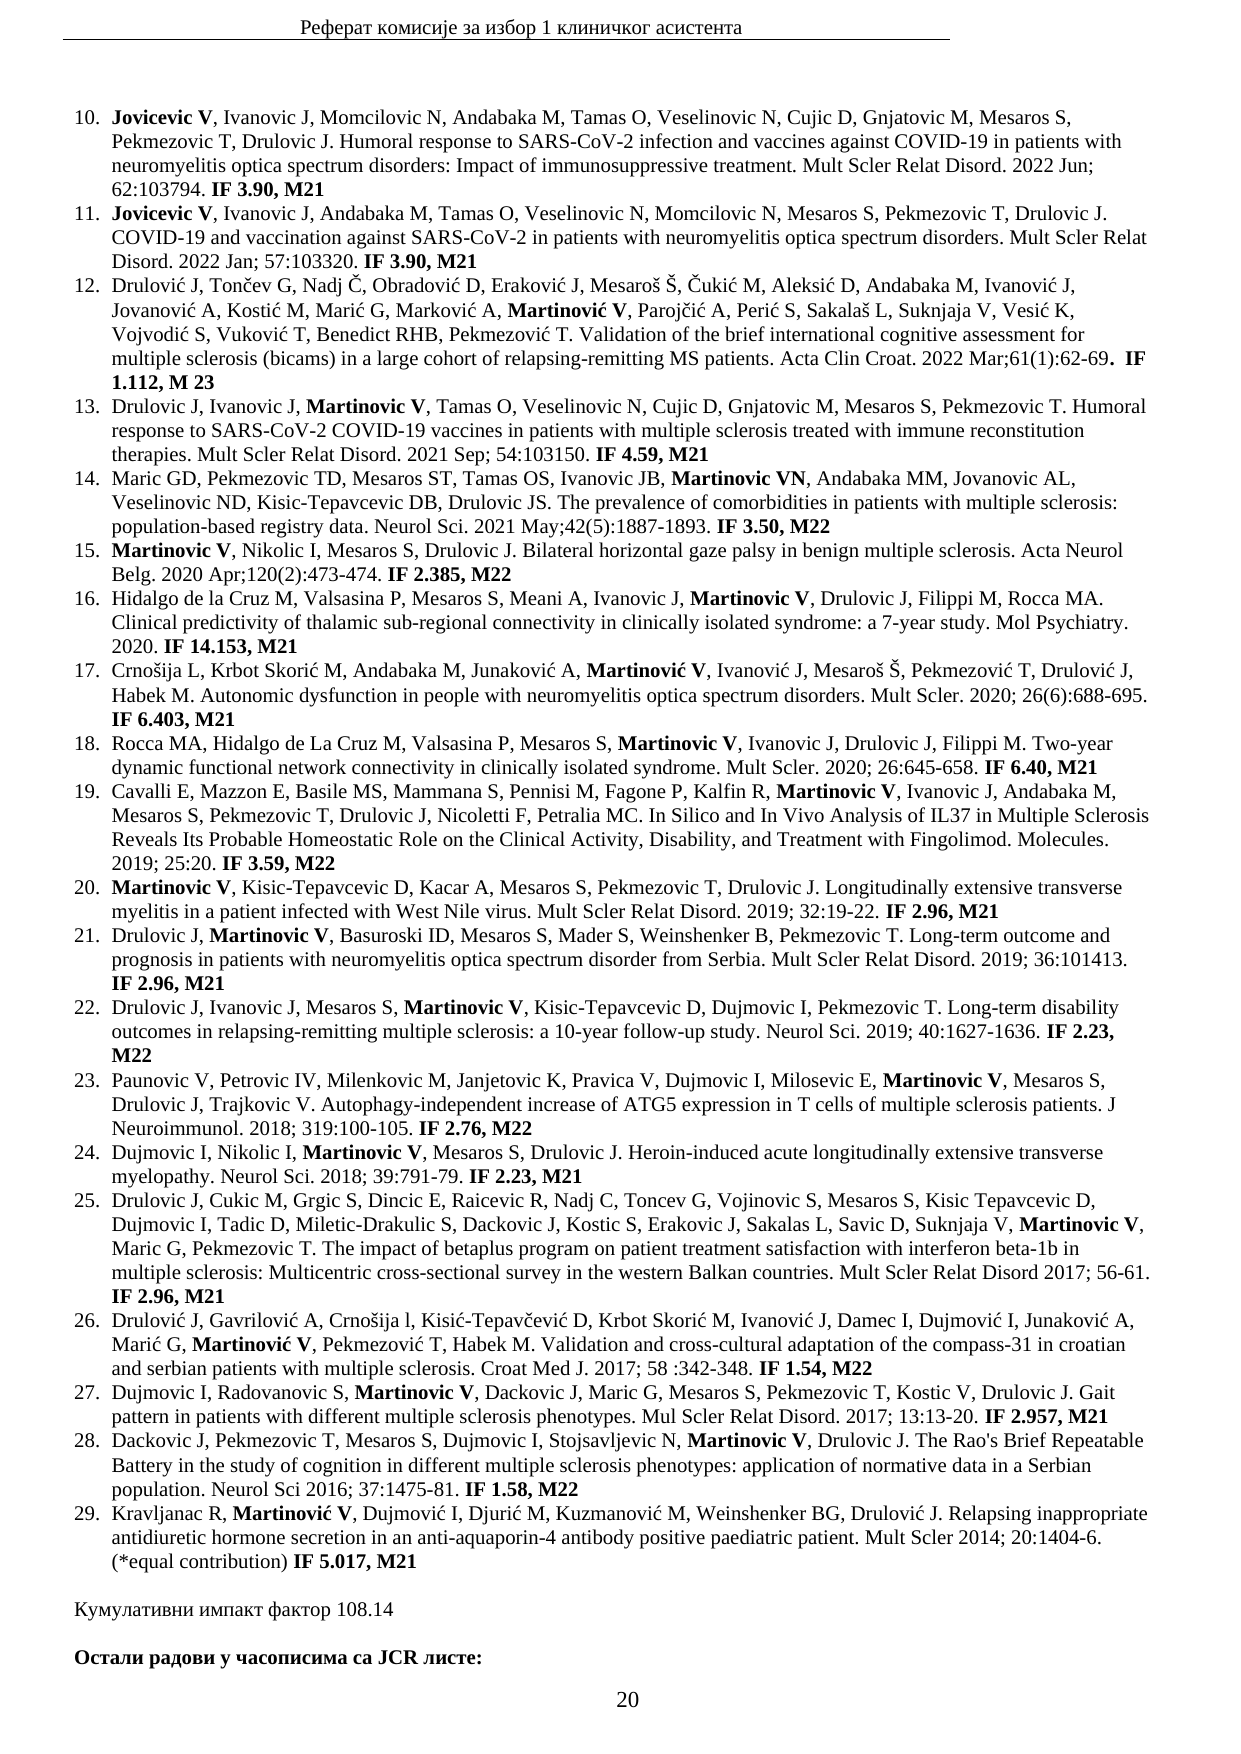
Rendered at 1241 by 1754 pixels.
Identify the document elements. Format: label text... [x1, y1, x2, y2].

list Martinovic V, Kisic-Tepavcevic D, Kacar A, Mesaros S, Pekmezovic T, Drulovic J. Longitudinally extensive transverse myelitis in a patient infected with West Nile virus. Mult Scler Relat Disord. 2019; 32:19-22. IF 2.96, M21 [74, 875, 1152, 923]
list Kravljanac R, Martinović V, Dujmović I, Djurić M, Kuzmanović M, Weinshenker BG, Drulović J. Relapsing inappropriate antidiuretic hormone secretion in an anti-aquaporin-4 antibody positive paediatric patient. Mult Scler 2014; 20:1404-6. (*equal contribution) IF 5.017, M21 [74, 1501, 1152, 1573]
list Martinovic V, Nikolic I, Mesaros S, Drulovic J. Bilateral horizontal gaze palsy in benign multiple sclerosis. Acta Neurol Belg. 2020 Apr;120(2):473-474. IF 2.385, M22 [74, 538, 1152, 586]
list Crnošija L, Krbot Skorić M, Andabaka M, Junaković A, Martinović V, Ivanović J, Mesaroš Š, Pekmezović T, Drulović J, Habek M. Autonomic dysfunction in people with neuromyelitis optica spectrum disorders. Mult Scler. 2020; 26(6):688-695. IF 6.403, M21 [74, 658, 1152, 731]
list Drulovic J, Ivanovic J, Mesaros S, Martinovic V, Kisic-Tepavcevic D, Dujmovic I, Pekmezovic T. Long-term disability outcomes in relapsing-remitting multiple sclerosis: a 10-year follow-up study. Neurol Sci. 2019; 40:1627-1636. IF 2.23, M22 [74, 995, 1152, 1067]
text Остали радови у часописима са JCR листе: [74, 1645, 1152, 1669]
list Drulović J, Tončev G, Nadj Č, Obradović D, Eraković J, Mesaroš Š, Čukić M, Aleksić D, Andabaka M, Ivanović J, Jovanović A, Kostić M, Marić G, Marković A, Martinović V, Parojčić A, Perić S, Sakalaš L, Suknjaja V, Vesić K, Vojvodić S, Vuković T, Benedict RHB, Pekmezović T. Validation of the brief international cognitive assessment for multiple sclerosis (bicams) in a large cohort of relapsing-remitting MS patients. Acta Clin Croat. 2022 Mar;61(1):62-69. IF 1.112, M 23 [74, 273, 1152, 394]
list Dujmovic I, Radovanovic S, Martinovic V, Dackovic J, Maric G, Mesaros S, Pekmezovic T, Kostic V, Drulovic J. Gait pattern in patients with different multiple sclerosis phenotypes. Mul Scler Relat Disord. 2017; 13:13-20. IF 2.957, M21 [74, 1380, 1152, 1428]
list Cavalli E, Mazzon E, Basile MS, Mammana S, Pennisi M, Fagone P, Kalfin R, Martinovic V, Ivanovic J, Andabaka M, Mesaros S, Pekmezovic T, Drulovic J, Nicoletti F, Petralia MC. In Silico and In Vivo Analysis of IL37 in Multiple Sclerosis Reveals Its Probable Homeostatic Role on the Clinical Activity, Disability, and Treatment with Fingolimod. Molecules. 2019; 25:20. IF 3.59, M22 [74, 779, 1152, 875]
list Paunovic V, Petrovic IV, Milenkovic M, Janjetovic K, Pravica V, Dujmovic I, Milosevic E, Martinovic V, Mesaros S, Drulovic J, Trajkovic V. Autophagy-independent increase of ATG5 expression in T cells of multiple sclerosis patients. J Neuroimmunol. 2018; 319:100-105. IF 2.76, M22 [74, 1067, 1152, 1140]
list Maric GD, Pekmezovic TD, Mesaros ST, Tamas OS, Ivanovic JB, Martinovic VN, Andabaka MM, Jovanovic AL, Veselinovic ND, Kisic-Tepavcevic DB, Drulovic JS. The prevalence of comorbidities in patients with multiple sclerosis: population-based registry data. Neurol Sci. 2021 May;42(5):1887-1893. IF 3.50, M22 [74, 466, 1152, 538]
list Drulovic J, Ivanovic J, Martinovic V, Tamas O, Veselinovic N, Cujic D, Gnjatovic M, Mesaros S, Pekmezovic T. Humoral response to SARS-CoV-2 COVID-19 vaccines in patients with multiple sclerosis treated with immune reconstitution therapies. Mult Scler Relat Disord. 2021 Sep; 54:103150. IF 4.59, M21 [74, 394, 1152, 466]
list Rocca MA, Hidalgo de La Cruz M, Valsasina P, Mesaros S, Martinovic V, Ivanovic J, Drulovic J, Filippi M. Two-year dynamic functional network connectivity in clinically isolated syndrome. Mult Scler. 2020; 26:645-658. IF 6.40, M21 [74, 731, 1152, 779]
text Кумулативни импакт фактор 108.14 [74, 1597, 1152, 1621]
list Hidalgo de la Cruz M, Valsasina P, Mesaros S, Meani A, Ivanovic J, Martinovic V, Drulovic J, Filippi M, Rocca MA. Clinical predictivity of thalamic sub-regional connectivity in clinically isolated syndrome: a 7-year study. Mol Psychiatry. 2020. IF 14.153, M21 [74, 586, 1152, 658]
list Dujmovic I, Nikolic I, Martinovic V, Mesaros S, Drulovic J. Heroin-induced acute longitudinally extensive transverse myelopathy. Neurol Sci. 2018; 39:791-79. IF 2.23, M21 [74, 1140, 1152, 1188]
list Jovicevic V, Ivanovic J, Andabaka M, Tamas O, Veselinovic N, Momcilovic N, Mesaros S, Pekmezovic T, Drulovic J. COVID-19 and vaccination against SARS-CoV-2 in patients with neuromyelitis optica spectrum disorders. Mult Scler Relat Disord. 2022 Jan; 57:103320. IF 3.90, M21 [74, 201, 1152, 273]
list Drulovic J, Martinovic V, Basuroski ID, Mesaros S, Mader S, Weinshenker B, Pekmezovic T. Long-term outcome and prognosis in patients with neuromyelitis optica spectrum disorder from Serbia. Mult Scler Relat Disord. 2019; 36:101413. IF 2.96, M21 [74, 923, 1152, 995]
list Dackovic J, Pekmezovic T, Mesaros S, Dujmovic I, Stojsavljevic N, Martinovic V, Drulovic J. The Rao's Brief Repeatable Battery in the study of cognition in different multiple sclerosis phenotypes: application of normative data in a Serbian population. Neurol Sci 2016; 37:1475-81. IF 1.58, M22 [74, 1428, 1152, 1501]
list Drulović J, Gavrilović A, Crnošija l, Kisić-Tepavčević D, Krbot Skorić M, Ivanović J, Damec I, Dujmović I, Junaković A, Marić G, Martinović V, Pekmezović T, Habek M. Validation and cross-cultural adaptation of the compass-31 in croatian and serbian patients with multiple sclerosis. Croat Med J. 2017; 58 :342-348. IF 1.54, M22 [74, 1308, 1152, 1380]
list Jovicevic V, Ivanovic J, Momcilovic N, Andabaka M, Tamas O, Veselinovic N, Cujic D, Gnjatovic M, Mesaros S, Pekmezovic T, Drulovic J. Humoral response to SARS-CoV-2 infection and vaccines against COVID-19 in patients with neuromyelitis optica spectrum disorders: Impact of immunosuppressive treatment. Mult Scler Relat Disord. 2022 Jun; 62:103794. IF 3.90, M21 [74, 105, 1152, 201]
list Drulovic J, Cukic M, Grgic S, Dincic E, Raicevic R, Nadj C, Toncev G, Vojinovic S, Mesaros S, Kisic Tepavcevic D, Dujmovic I, Tadic D, Miletic-Drakulic S, Dackovic J, Kostic S, Erakovic J, Sakalas L, Savic D, Suknjaja V, Martinovic V, Maric G, Pekmezovic T. The impact of betaplus program on patient treatment satisfaction with interferon beta-1b in multiple sclerosis: Multicentric cross-sectional survey in the western Balkan countries. Mult Scler Relat Disord 2017; 56-61. IF 2.96, M21 [74, 1188, 1152, 1308]
